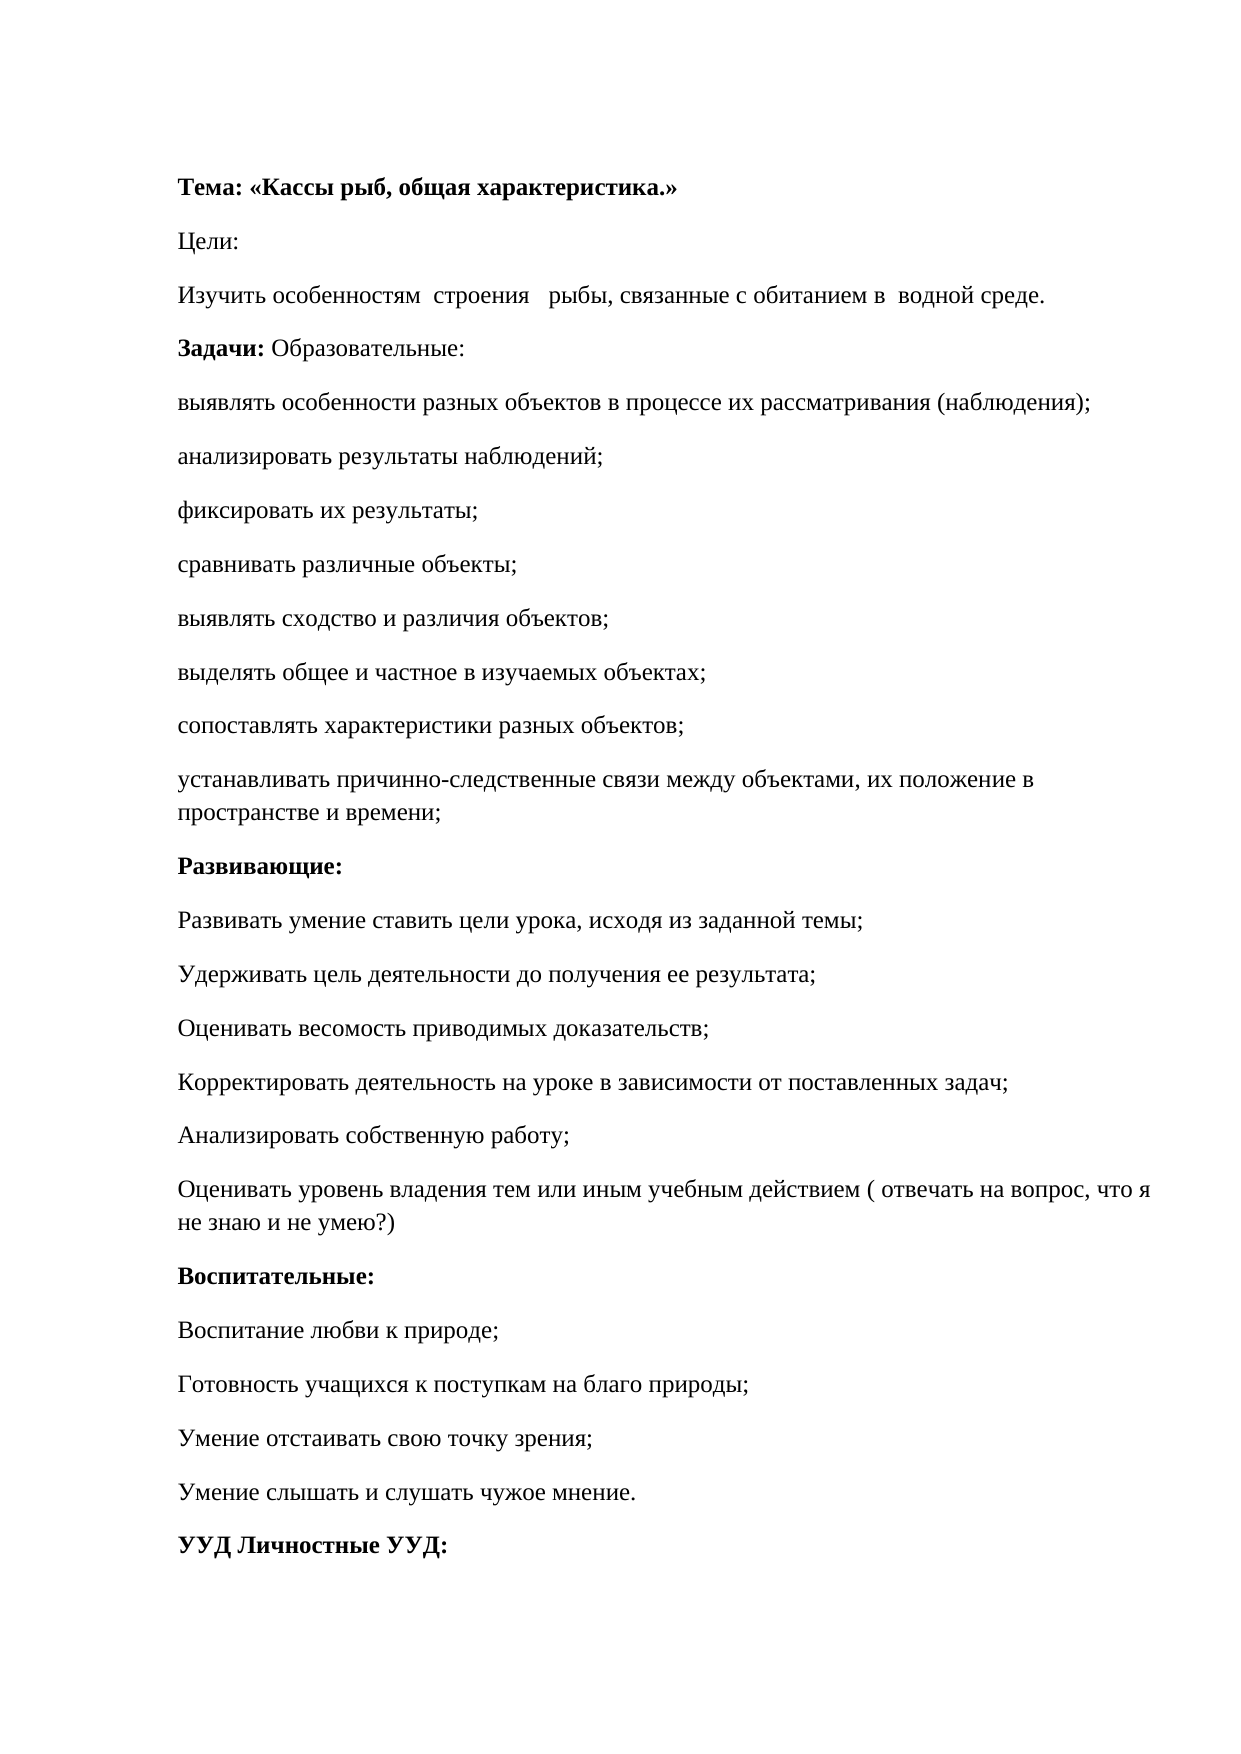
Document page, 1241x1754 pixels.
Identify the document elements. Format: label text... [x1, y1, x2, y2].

text Тема: «Кассы рыб, общая характеристика.» [177, 172, 1152, 201]
text анализировать результаты наблюдений; [177, 441, 1152, 470]
text Оценивать уровень владения тем или иным учебным действием ( отвечать на вопрос, что я не знаю и не умею?) [177, 1174, 1152, 1236]
text Развивающие: [177, 851, 1152, 880]
text Оценивать весомость приводимых доказательств; [177, 1013, 1152, 1042]
text Воспитательные: [177, 1261, 1152, 1290]
text Удерживать цель деятельности до получения ее результата; [177, 959, 1152, 988]
text Умение отстаивать свою точку зрения; [177, 1423, 1152, 1452]
text Цели: [177, 226, 1152, 254]
text УУД Личностные УУД: [177, 1531, 1152, 1559]
text сопоставлять характеристики разных объектов; [177, 711, 1152, 739]
text фиксировать их результаты; [177, 495, 1152, 524]
text Задачи: Образовательные: [177, 333, 1152, 362]
text Анализировать собственную работу; [177, 1121, 1152, 1149]
text Корректировать деятельность на уроке в зависимости от поставленных задач; [177, 1067, 1152, 1095]
text выделять общее и частное в изучаемых объектах; [177, 657, 1152, 685]
text Воспитание любви к природе; [177, 1315, 1152, 1344]
text устанавливать причинно-следственные связи между объектами, их положение в пространстве и времени; [177, 764, 1152, 826]
text выявлять сходство и различия объектов; [177, 603, 1152, 632]
text Готовность учащихся к поступкам на благо природы; [177, 1369, 1152, 1398]
text сравнивать различные объекты; [177, 549, 1152, 578]
text Развивать умение ставить цели урока, исходя из заданной темы; [177, 905, 1152, 934]
text Изучить особенностям строения рыбы, связанные с обитанием в водной среде. [177, 280, 1152, 308]
text Умение слышать и слушать чужое мнение. [177, 1477, 1152, 1505]
text выявлять особенности разных объектов в процессе их рассматривания (наблюдения); [177, 387, 1152, 416]
